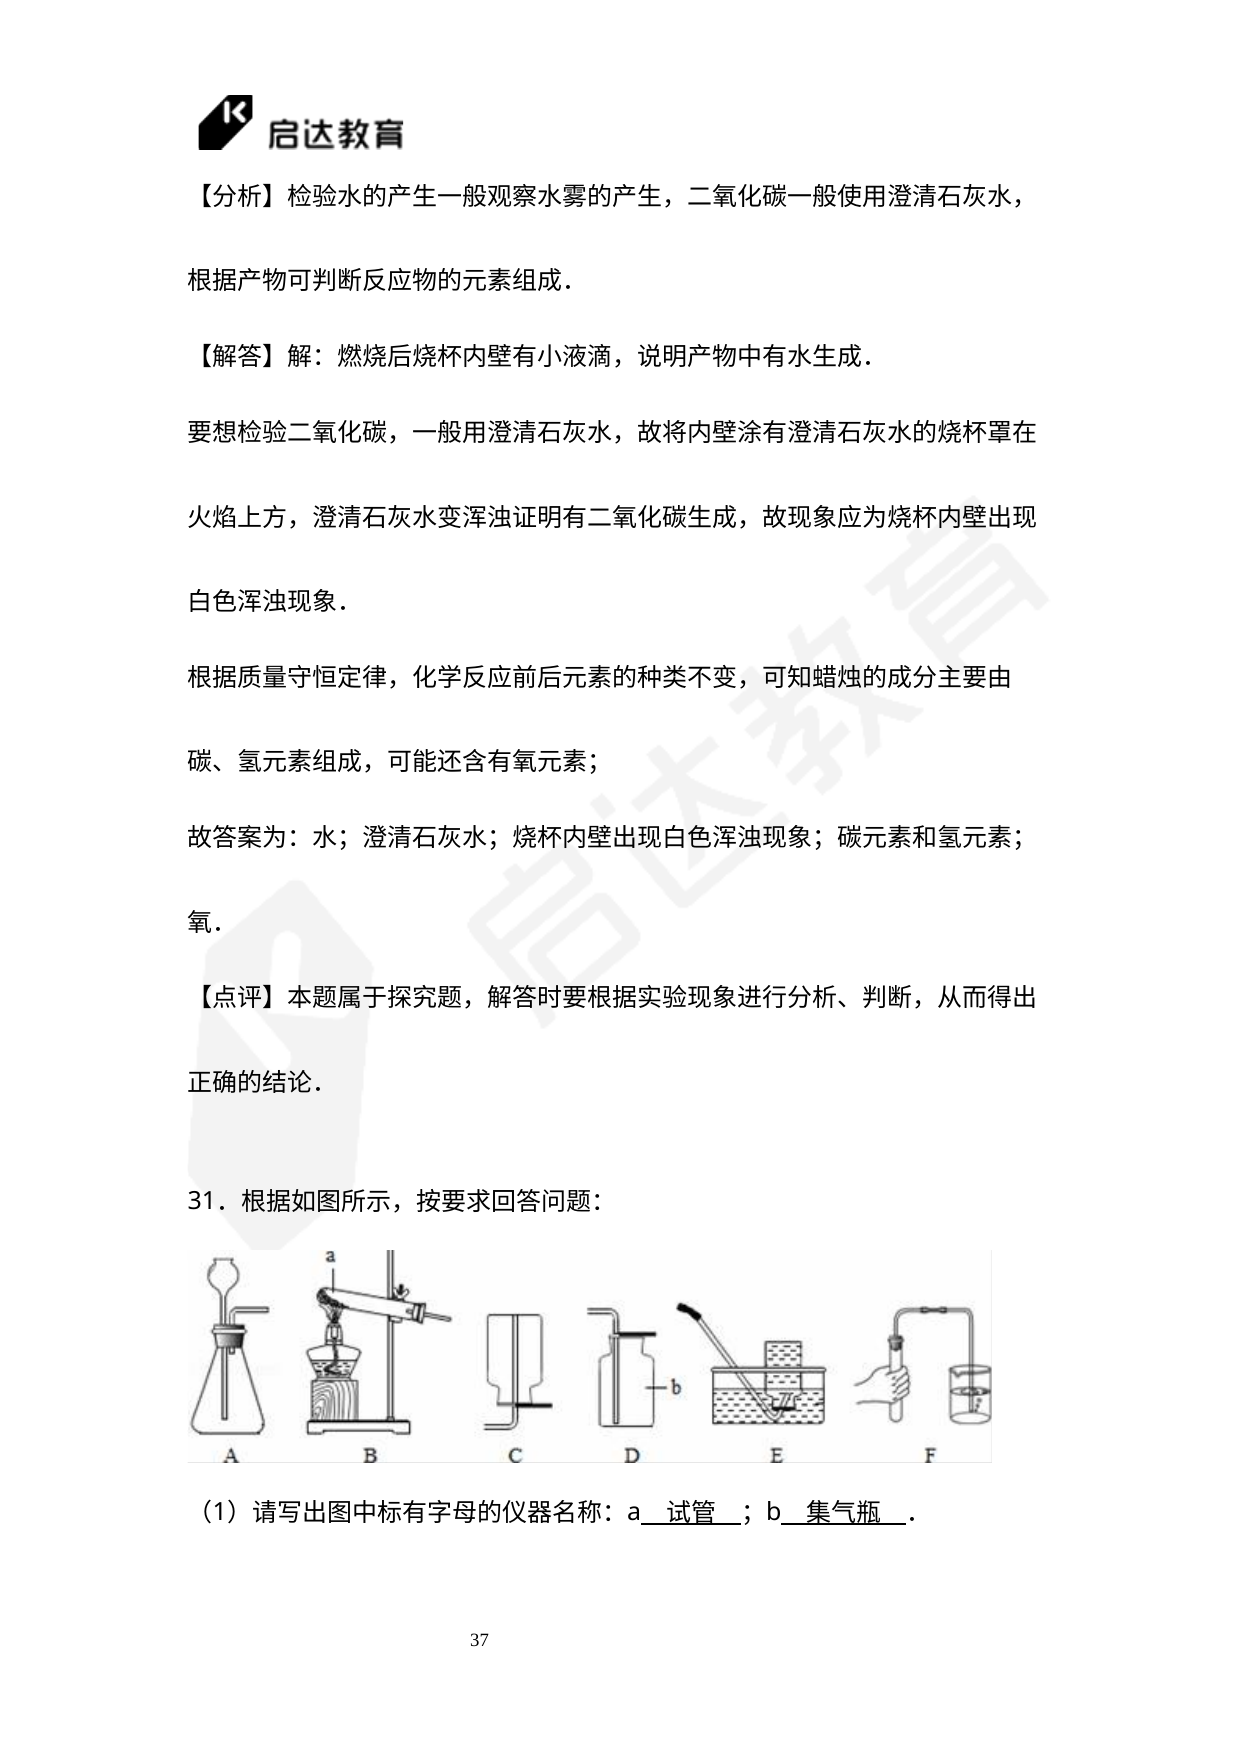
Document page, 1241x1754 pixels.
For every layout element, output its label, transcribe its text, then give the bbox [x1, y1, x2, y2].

text 根据质量守恒定律，化学反应前后元素的种类不变，可知蜡烛的成分主要由碳、氢元素组成，可能还含有氧元素； [187, 643, 1053, 792]
picture [187, 1250, 992, 1463]
picture [198, 95, 404, 150]
text 【点评】本题属于探究题，解答时要根据实验现象进行分析、判断，从而得出正确的结论． [187, 963, 1053, 1113]
text 故答案为：水；澄清石灰水；烧杯内壁出现白色浑浊现象；碳元素和氢元素；氧． [187, 803, 1053, 953]
text （1）请写出图中标有字母的仪器名称：a 试管 ；b 集气瓶 ． [187, 1478, 1053, 1543]
text 【解答】解：燃烧后烧杯内壁有小液滴，说明产物中有水生成． [187, 322, 1053, 387]
text 【分析】检验水的产生一般观察水雾的产生，二氧化碳一般使用澄清石灰水，根据产物可判断反应物的元素组成． [187, 162, 1053, 311]
text 要想检验二氧化碳，一般用澄清石灰水，故将内壁涂有澄清石灰水的烧杯罩在火焰上方，澄清石灰水变浑浊证明有二氧化碳生成，故现象应为烧杯内壁出现白色浑浊现象． [187, 398, 1053, 632]
text 31．根据如图所示，按要求回答问题： [187, 1167, 1053, 1232]
